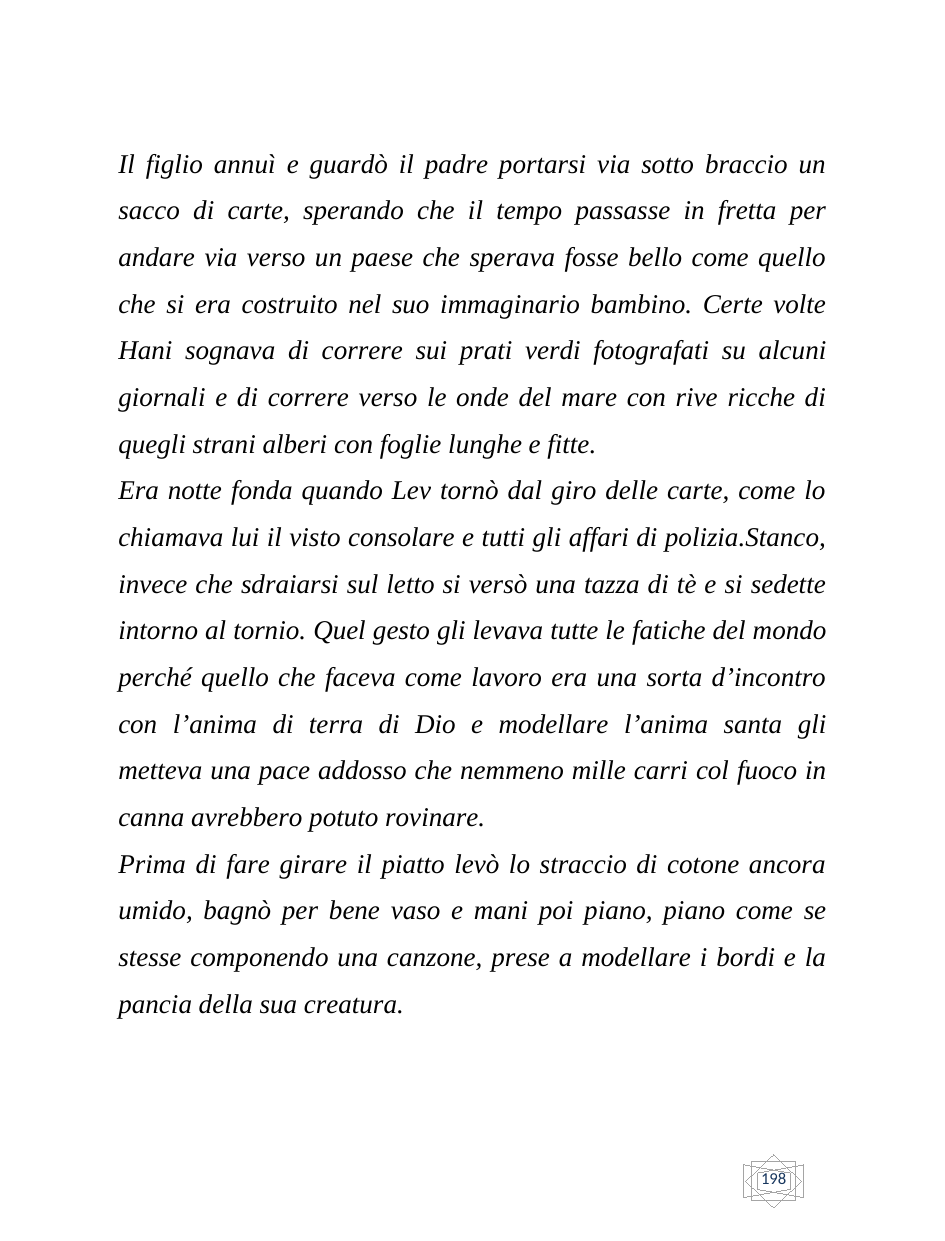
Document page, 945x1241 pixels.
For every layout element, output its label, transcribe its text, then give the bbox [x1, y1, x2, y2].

text Prima di fare girare il piatto levò lo straccio di cotone ancora umido, bagnò per bene vaso e mani poi piano, piano come se stesse componendo una canzone, prese a modellare i bordi e la pancia della sua creatura. [118, 848, 827, 1019]
text Era notte fonda quando Lev tornò dal giro delle carte, come lo chiamava lui il visto consolare e tutti gli affari di polizia.Stanco, invece che sdraiarsi sul letto si versò una tazza di tè e si sedette intorno al tornio. Quel gesto gli levava tutte le fatiche del mondo perché quello che faceva come lavoro era una sorta d’incontro con l’anima di terra di Dio e modellare l’anima santa gli metteva una pace addosso che nemmeno mille carri col fuoco in canna avrebbero potuto rovinare. [118, 474, 827, 832]
text Il figlio annuì e guardò il padre portarsi via sotto braccio un sacco di carte, sperando che il tempo passasse in fretta per andare via verso un paese che sperava fosse bello come quello che si era costruito nel suo immaginario bambino. Certe volte Hani sognava di correre sui prati verdi fotografati su alcuni giornali e di correre verso le onde del mare con rive ricche di quegli strani alberi con foglie lunghe e fitte. [118, 148, 827, 459]
